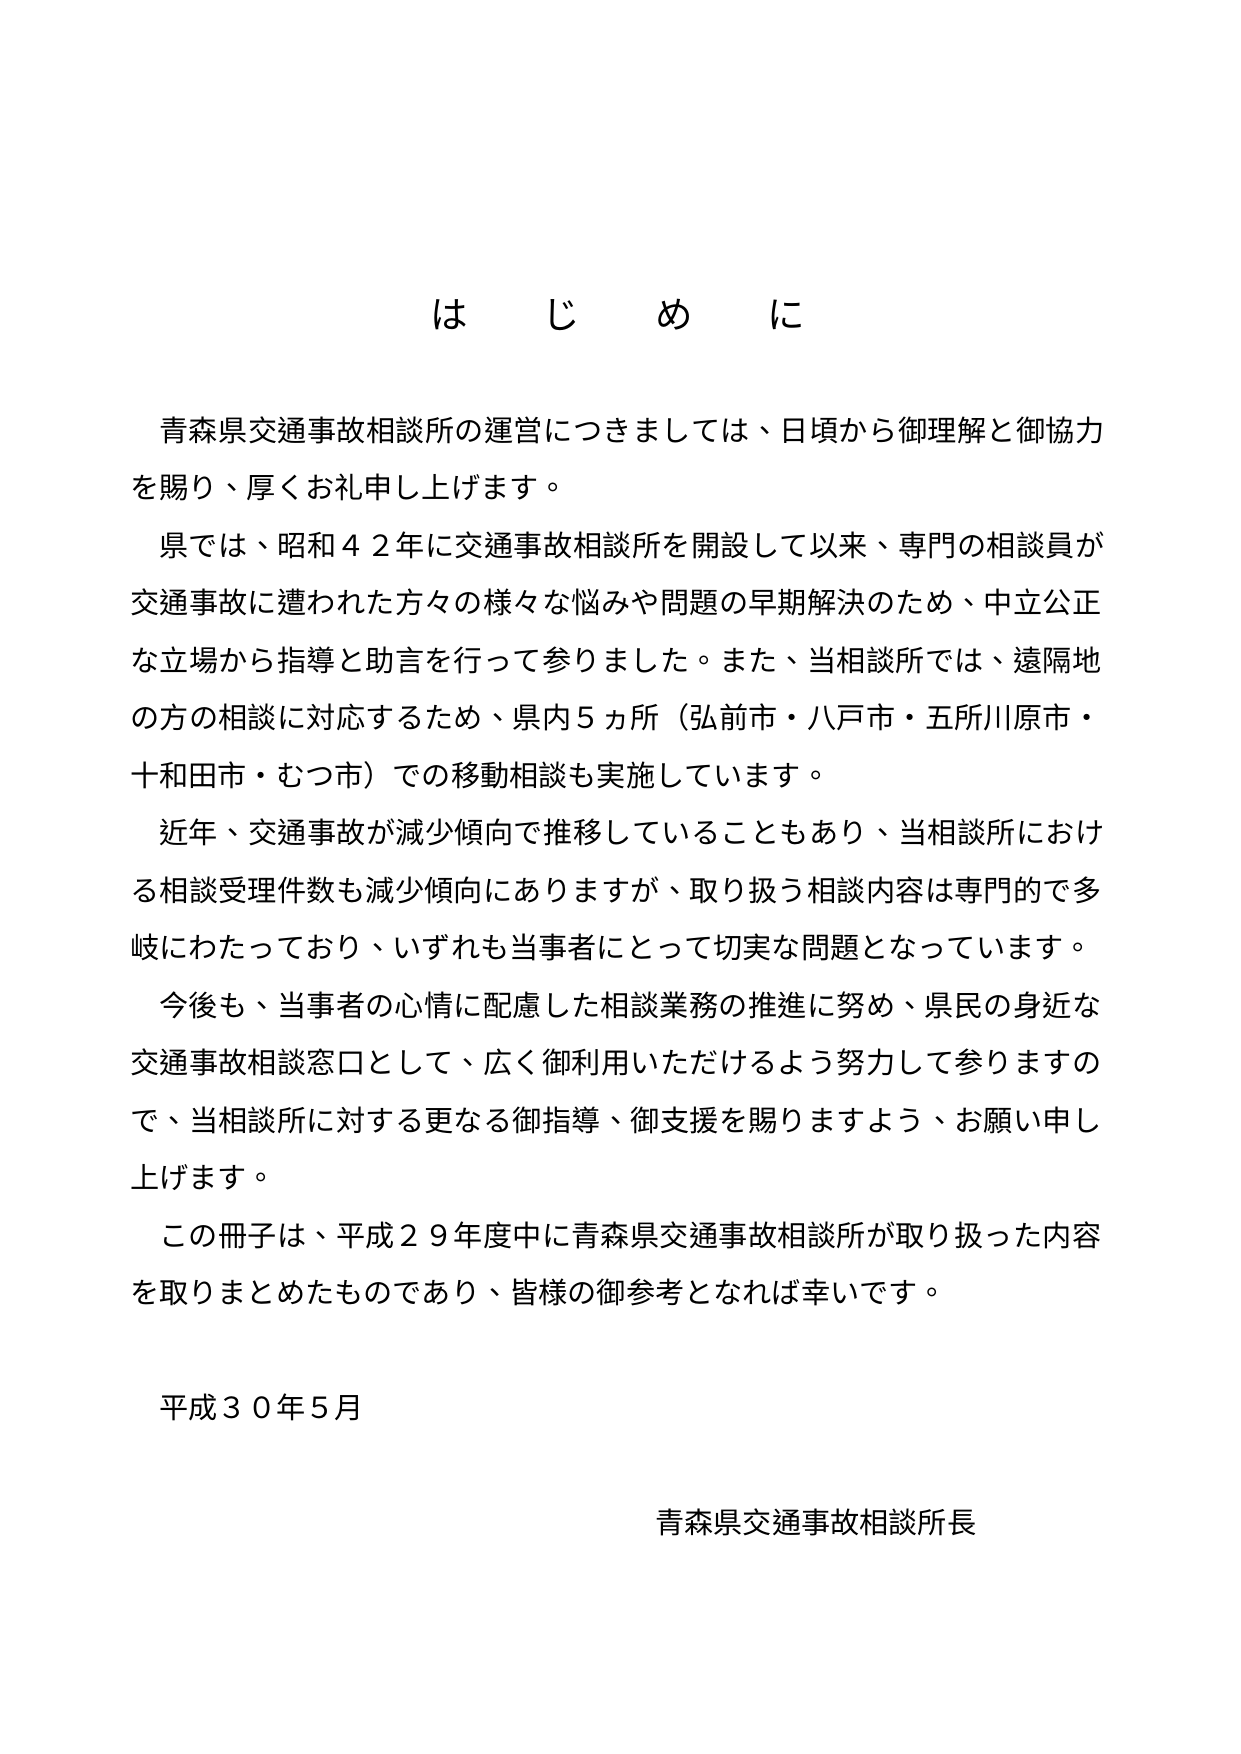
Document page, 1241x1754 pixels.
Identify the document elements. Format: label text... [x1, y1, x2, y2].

subtitle は じ め に [430, 288, 1178, 339]
text この冊子は、平成２９年度中に青森県交通事故相談所が取り扱った内容を取りまとめたものであり、皆様の御参考となれば幸いです。 [130, 1215, 1105, 1312]
text 県では、昭和４２年に交通事故相談所を開設して以来、専門の相談員が交通事故に遭われた方々の様々な悩みや問題の早期解決のため、中立公正な立場から指導と助言を行って参りました。また、当相談所では、遠隔地の方の相談に対応するため、県内５ヵ所（弘前市・八戸市・五所川原市・十和田市・むつ市）での移動相談も実施しています。 [130, 525, 1105, 794]
text 近年、交通事故が減少傾向で推移していることもあり、当相談所における相談受理件数も減少傾向にありますが、取り扱う相談内容は専門的で多岐にわたっており、いずれも当事者にとって切実な問題となっています。 [130, 812, 1105, 967]
text 平成３０年５月 [159, 1388, 1178, 1427]
text 今後も、当事者の心情に配慮した相談業務の推進に努め、県民の身近な交通事故相談窓口として、広く御利用いただけるよう努力して参りますので、当相談所に対する更なる御指導、御支援を賜りますよう、お願い申し上げます。 [130, 985, 1105, 1197]
subtitle 青森県交通事故相談所の運営につきましては、日頃から御理解と御協力を賜り、厚くお礼申し上げます。 [130, 410, 1106, 507]
text 青森県交通事故相談所長 [655, 1503, 1178, 1542]
